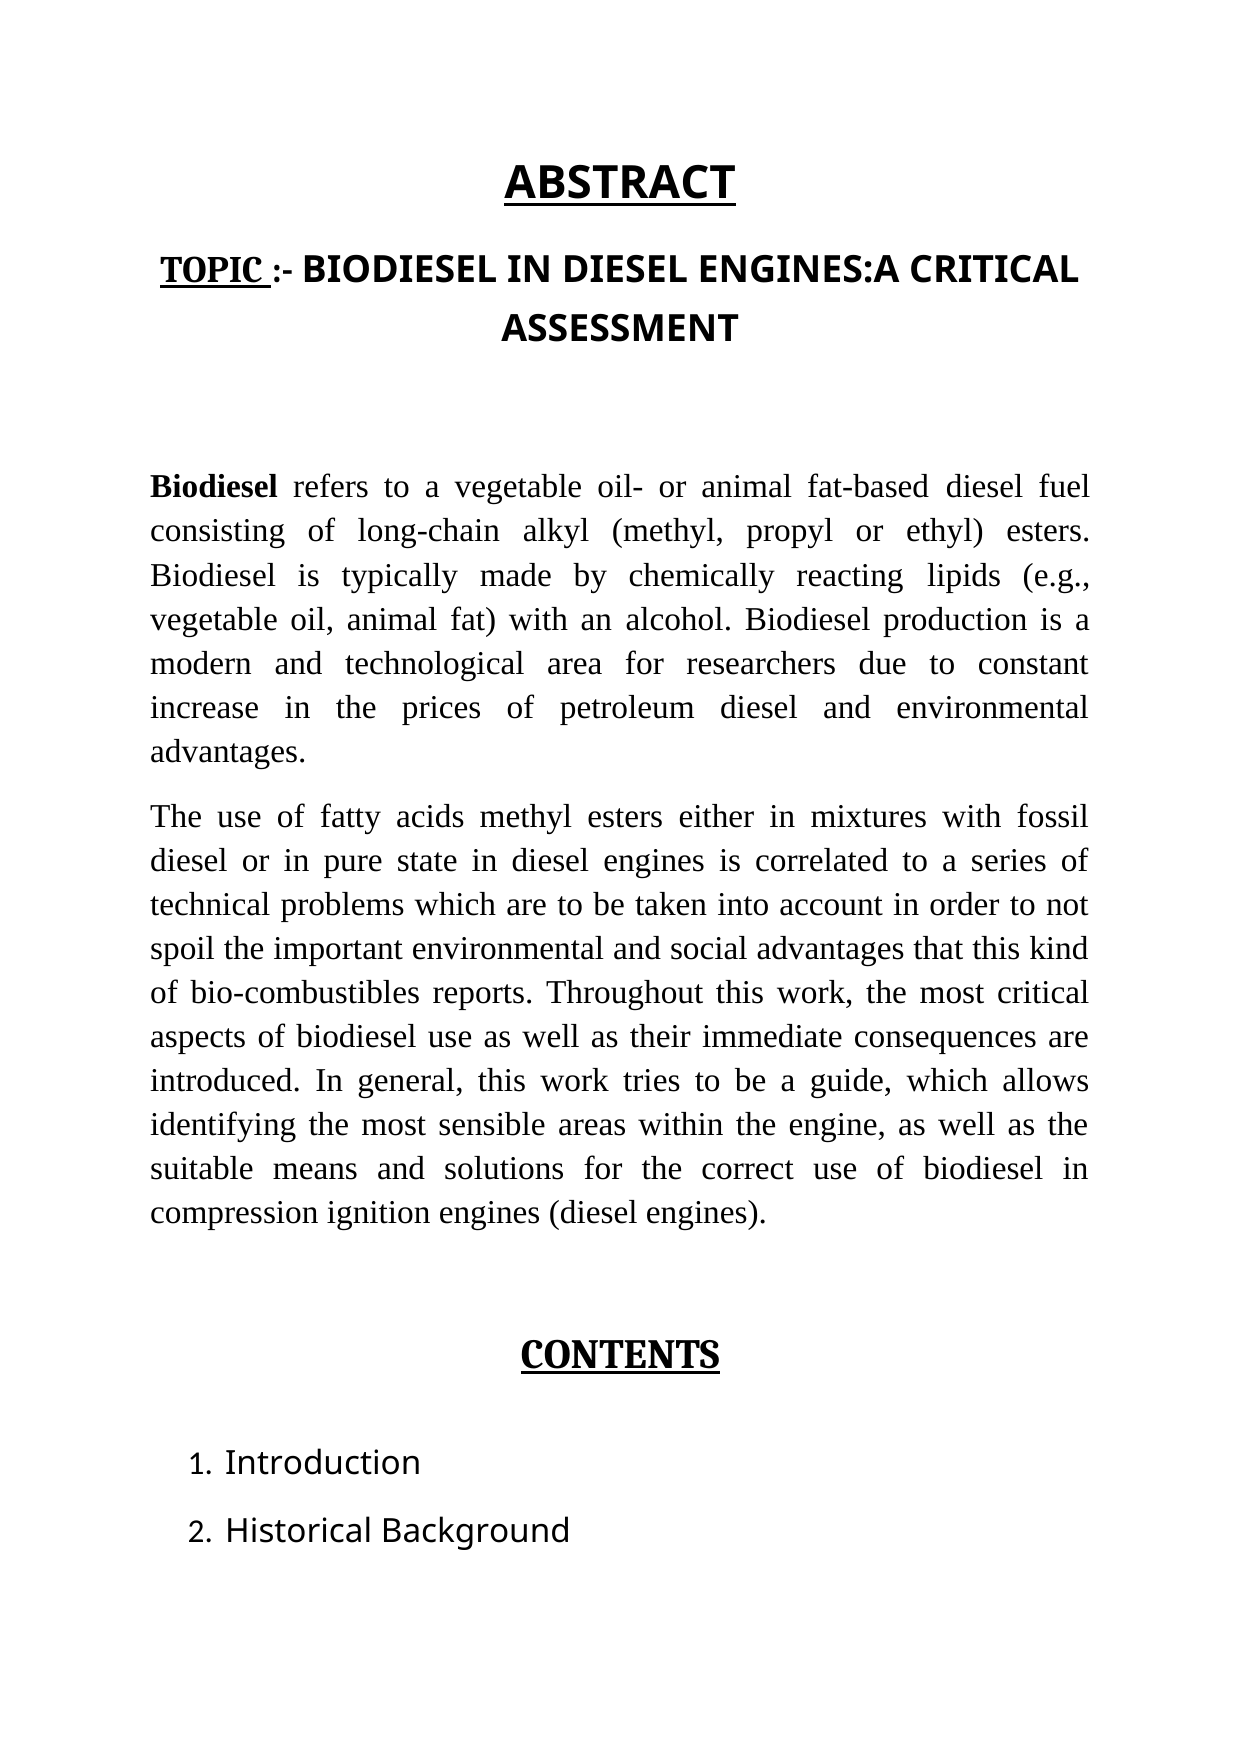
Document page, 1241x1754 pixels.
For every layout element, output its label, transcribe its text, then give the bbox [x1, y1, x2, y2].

list Historical Background [187, 1507, 1090, 1552]
text The use of fatty acids methyl esters either in mixtures with fossil diesel or in pure state in diesel engines is correlated to a series of technical problems which are to be taken into account in order to not spoil the important environmental and social advantages that this kind of bio-combustibles reports. Throughout this work, the most critical aspects of biodiesel use as well as their immediate consequences are introduced. In general, this work tries to be a guide, which allows identifying the most sensible areas within the engine, as well as the suitable means and solutions for the correct use of biodiesel in compression ignition engines (diesel engines). [150, 796, 1090, 1231]
subtitle CONTENTS [150, 1331, 1090, 1378]
text Biodiesel refers to a vegetable oil- or animal fat-based diesel fuel consisting of long-chain alkyl (methyl, propyl or ethyl) esters. Biodiesel is typically made by chemically reacting lipids (e.g., vegetable oil, animal fat) with an alcohol. Biodiesel production is a modern and technological area for researchers due to constant increase in the prices of petroleum diesel and environmental advantages. [150, 467, 1090, 769]
list Introduction [187, 1439, 1090, 1484]
text ABSTRACT [150, 150, 1090, 212]
text TOPIC :- BIODIESEL IN DIESEL ENGINES:A CRITICAL ASSESSMENT [150, 242, 1090, 352]
